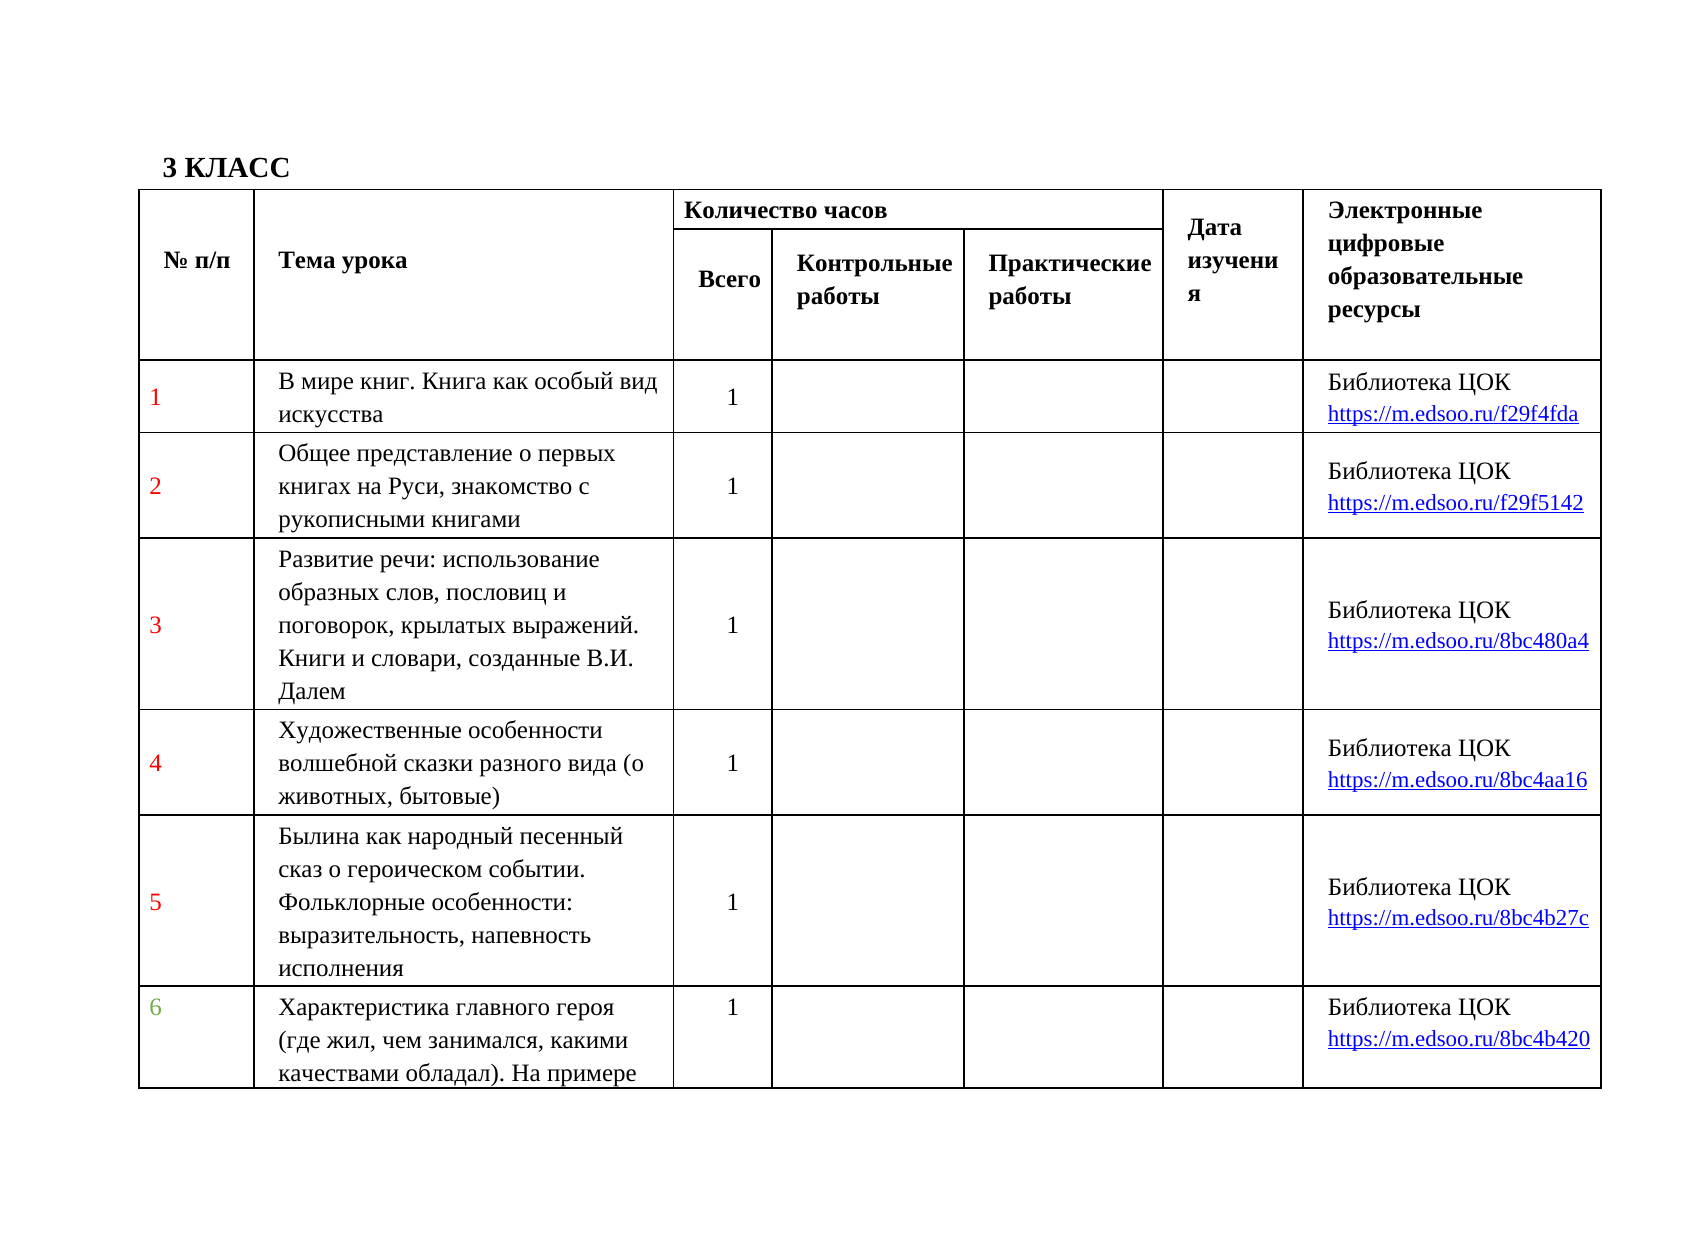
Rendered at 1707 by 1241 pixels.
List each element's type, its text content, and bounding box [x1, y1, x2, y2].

table_cell 4 [140, 710, 253, 814]
table_cell [965, 816, 1162, 985]
table_cell [773, 710, 963, 814]
table_cell Практические работы [965, 230, 1162, 359]
table_cell 1 [674, 816, 771, 985]
table_cell Библиотека ЦОК https://m.edsoo.ru/8bc4b27c [1304, 816, 1600, 985]
table_header Тема урока [255, 190, 673, 359]
table_cell 6 [140, 987, 253, 1087]
table_cell Всего [674, 230, 771, 359]
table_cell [255, 987, 673, 1087]
table_cell [965, 361, 1162, 432]
table_cell [1164, 361, 1302, 432]
table_cell [773, 816, 963, 985]
table_cell [1164, 710, 1302, 814]
table_cell 1 [674, 987, 771, 1087]
table_header Дата изучения [1164, 190, 1302, 359]
table_header Количество часов [674, 190, 1162, 228]
table_cell [773, 987, 963, 1087]
table_cell Библиотека ЦОК https://m.edsoo.ru/f29f4fda [1304, 361, 1600, 432]
table_cell [1164, 539, 1302, 708]
table_cell 1 [674, 361, 771, 432]
table_cell Контрольные работы [773, 230, 963, 359]
table_cell Библиотека ЦОК https://m.edsoo.ru/8bc480a4 [1304, 539, 1600, 708]
table_cell 1 [674, 710, 771, 814]
table_cell [965, 987, 1162, 1087]
table_cell [773, 433, 963, 537]
table_cell Былина как народный песенный сказ о героическом событии. Фольклорные особенности: выразительность, напевность исполнения [255, 816, 673, 985]
table_cell В мире книг. Книга как особый вид искусства [255, 361, 673, 432]
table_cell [1304, 987, 1600, 1087]
table_header Электронные цифровые образовательные ресурсы [1304, 190, 1600, 359]
table_cell [773, 539, 963, 708]
table_cell Художественные особенности волшебной сказки разного вида (о животных, бытовые) [255, 710, 673, 814]
table_cell [965, 433, 1162, 537]
table_cell 1 [140, 361, 253, 432]
table_cell 3 [140, 539, 253, 708]
table_header № п/п [140, 190, 253, 359]
table_cell [1164, 816, 1302, 985]
table_cell Общее представление о первых книгах на Руси, знакомство с рукописными книгами [255, 433, 673, 537]
table_cell Библиотека ЦОК https://m.edsoo.ru/8bc4aa16 [1304, 710, 1600, 814]
table_cell Развитие речи: использование образных слов, пословиц и поговорок, крылатых выражений. Книги и словари, созданные В.И. Далем [255, 539, 673, 708]
table_cell [965, 539, 1162, 708]
table_cell 2 [140, 433, 253, 537]
table_cell 5 [140, 816, 253, 985]
table_cell [1164, 433, 1302, 537]
table_cell Библиотека ЦОК https://m.edsoo.ru/f29f5142 [1304, 433, 1600, 537]
table_cell 1 [674, 433, 771, 537]
table_cell [1164, 987, 1302, 1087]
table_cell 1 [674, 539, 771, 708]
text 3 КЛАСС [162, 150, 1557, 183]
table_cell [773, 361, 963, 432]
table_cell [965, 710, 1162, 814]
